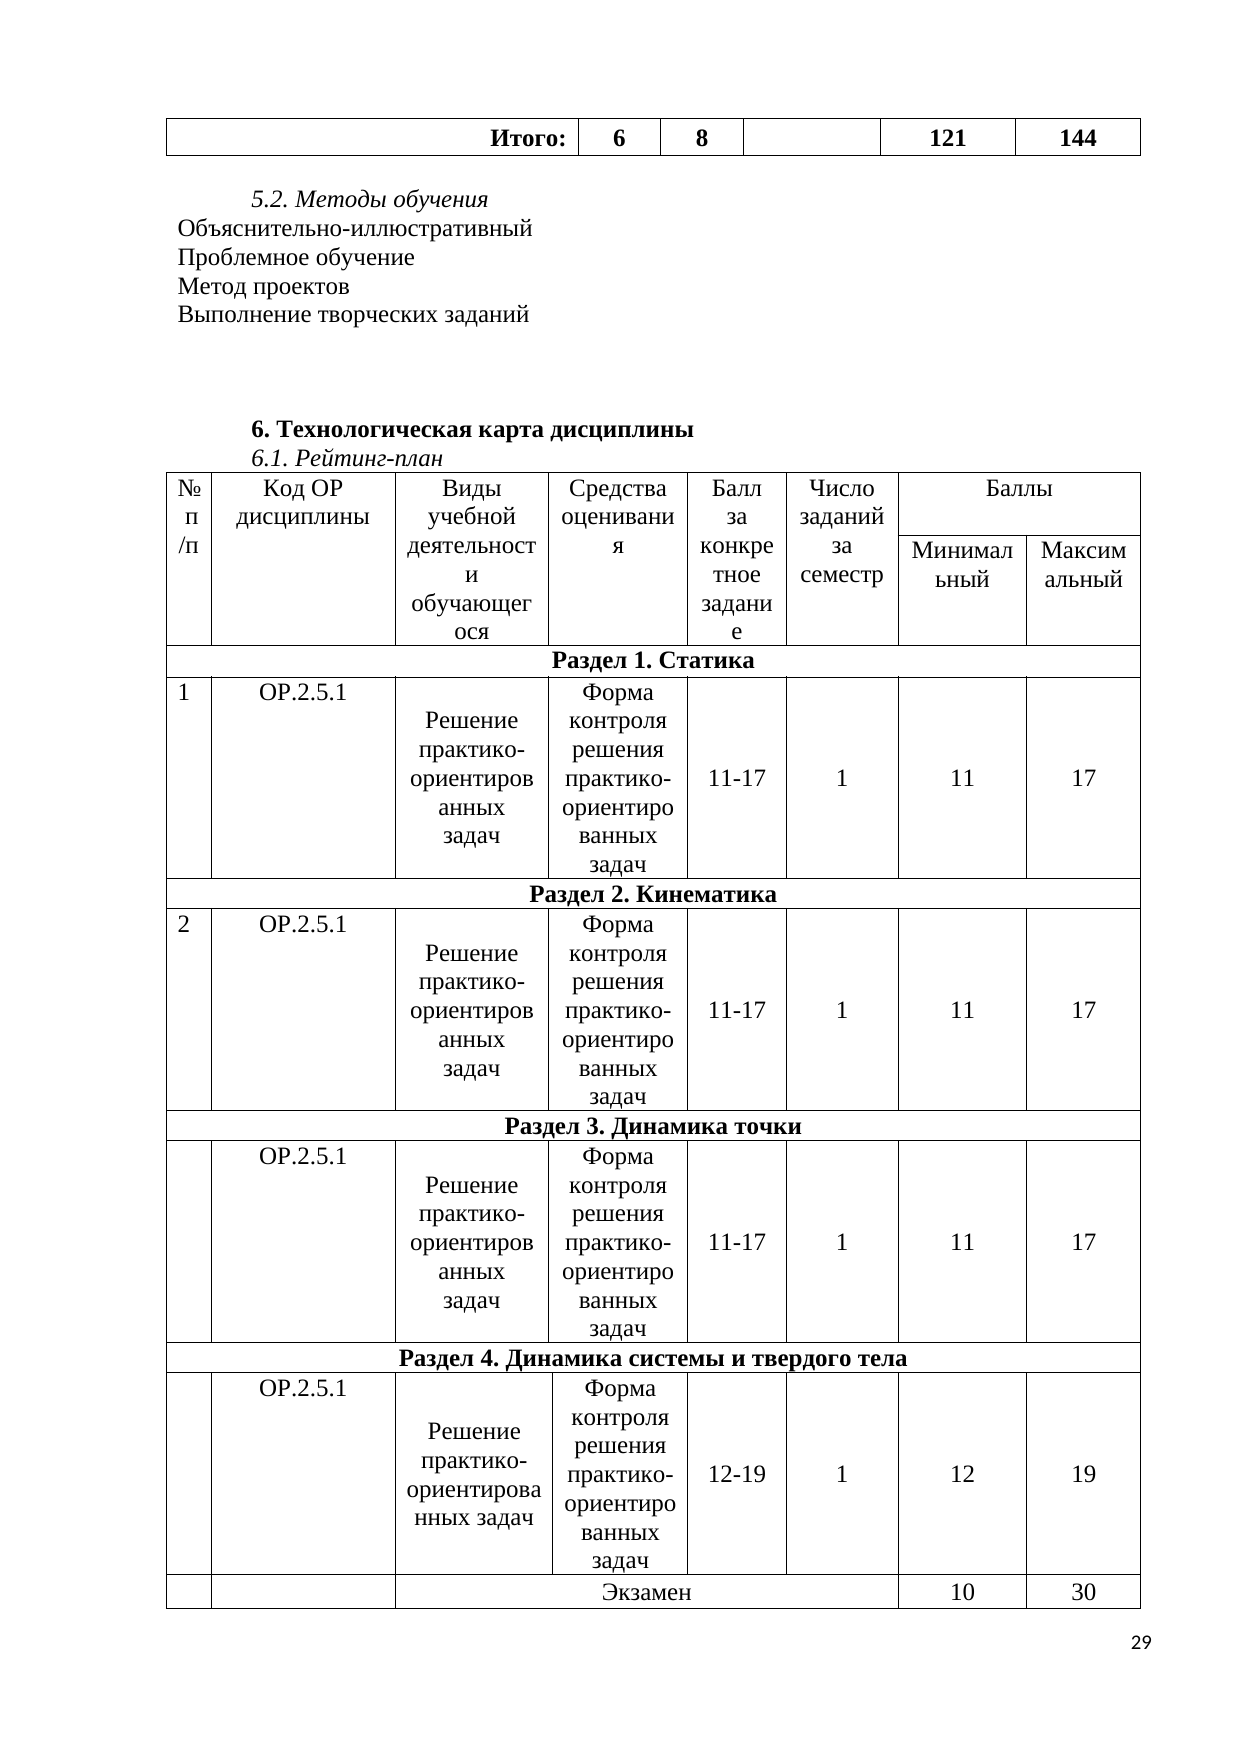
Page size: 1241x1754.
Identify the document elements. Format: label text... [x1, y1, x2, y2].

table_cell Итого: [167, 119, 578, 155]
table_cell Раздел 1. Статика [167, 646, 1140, 676]
text Объяснительно-иллюстративный [177, 213, 1152, 242]
table_cell [744, 119, 880, 155]
table_cell Максимальный [1027, 536, 1140, 645]
table_cell 10 [899, 1575, 1026, 1608]
table_cell 12 [899, 1373, 1026, 1574]
table_cell 2 [167, 909, 211, 1110]
table_cell 17 [1027, 1141, 1140, 1342]
table_cell 11 [899, 678, 1026, 878]
table_cell [167, 1373, 211, 1574]
table_cell 6 [579, 119, 660, 155]
table_cell [167, 1141, 211, 1342]
table_cell [212, 1575, 395, 1608]
table_cell 11-17 [688, 909, 786, 1110]
text Метод проектов [177, 271, 1152, 299]
table_cell Решение практико-ориентированных задач [396, 1141, 548, 1342]
table_cell 17 [1027, 909, 1140, 1110]
table_cell ОР.2.5.1 [212, 678, 395, 878]
table_cell 1 [787, 1141, 898, 1342]
table_header Средства оценивания [549, 473, 687, 645]
text Выполнение творческих заданий [177, 299, 1152, 328]
table_cell Минимальный [899, 536, 1026, 645]
text 6.1. Рейтинг-план [177, 443, 1152, 472]
table_cell 11-17 [688, 1141, 786, 1342]
table_cell Форма контроля решения практико-ориентированных задач [549, 1141, 687, 1342]
table_cell 17 [1027, 678, 1140, 878]
table_header Баллы [899, 473, 1140, 534]
table_cell Раздел 2. Кинематика [167, 879, 1140, 908]
table_cell Форма контроля решения практико-ориентированных задач [549, 909, 687, 1110]
table_cell 30 [1027, 1575, 1140, 1608]
table_cell Раздел 3. Динамика точки [167, 1111, 1140, 1140]
table_cell Экзамен [396, 1575, 898, 1608]
table_header № п/п [167, 473, 211, 645]
table_cell 11 [899, 1141, 1026, 1342]
table_cell Решение практико-ориентированных задач [396, 909, 548, 1110]
table_cell Форма контроля решения практико-ориентированных задач [549, 678, 687, 878]
table_cell ОР.2.5.1 [212, 909, 395, 1110]
text 5.2. Методы обучения [177, 184, 1152, 213]
table_cell [167, 1575, 211, 1608]
table_header Балл за конкретное задание [688, 473, 786, 645]
table_cell 1 [787, 909, 898, 1110]
table_cell 19 [1027, 1373, 1140, 1574]
table_cell 8 [661, 119, 743, 155]
table_cell 1 [787, 1373, 898, 1574]
table_header Код ОР дисциплины [212, 473, 395, 645]
table_header Число заданий за семестр [787, 473, 898, 645]
text 6. Технологическая карта дисциплины [177, 414, 1152, 443]
table_cell 11 [899, 909, 1026, 1110]
table_cell 1 [787, 678, 898, 878]
table_cell ОР.2.5.1 [212, 1141, 395, 1342]
text Проблемное обучение [177, 242, 1152, 271]
table_cell Форма контроля решения практико-ориентированных задач [553, 1373, 687, 1574]
table_cell Решение практико-ориентированных задач [396, 1373, 552, 1574]
table_cell 121 [881, 119, 1015, 155]
table_cell 1 [167, 678, 211, 878]
table_header Виды учебной деятельности обучающегося [396, 473, 548, 645]
table_cell 144 [1016, 119, 1140, 155]
table_cell Решение практико-ориентированных задач [396, 678, 548, 878]
table_cell Раздел 4. Динамика системы и твердого тела [167, 1343, 1140, 1372]
table_cell 11-17 [688, 678, 786, 878]
table_cell 12-19 [688, 1373, 786, 1574]
table_cell ОР.2.5.1 [212, 1373, 395, 1574]
